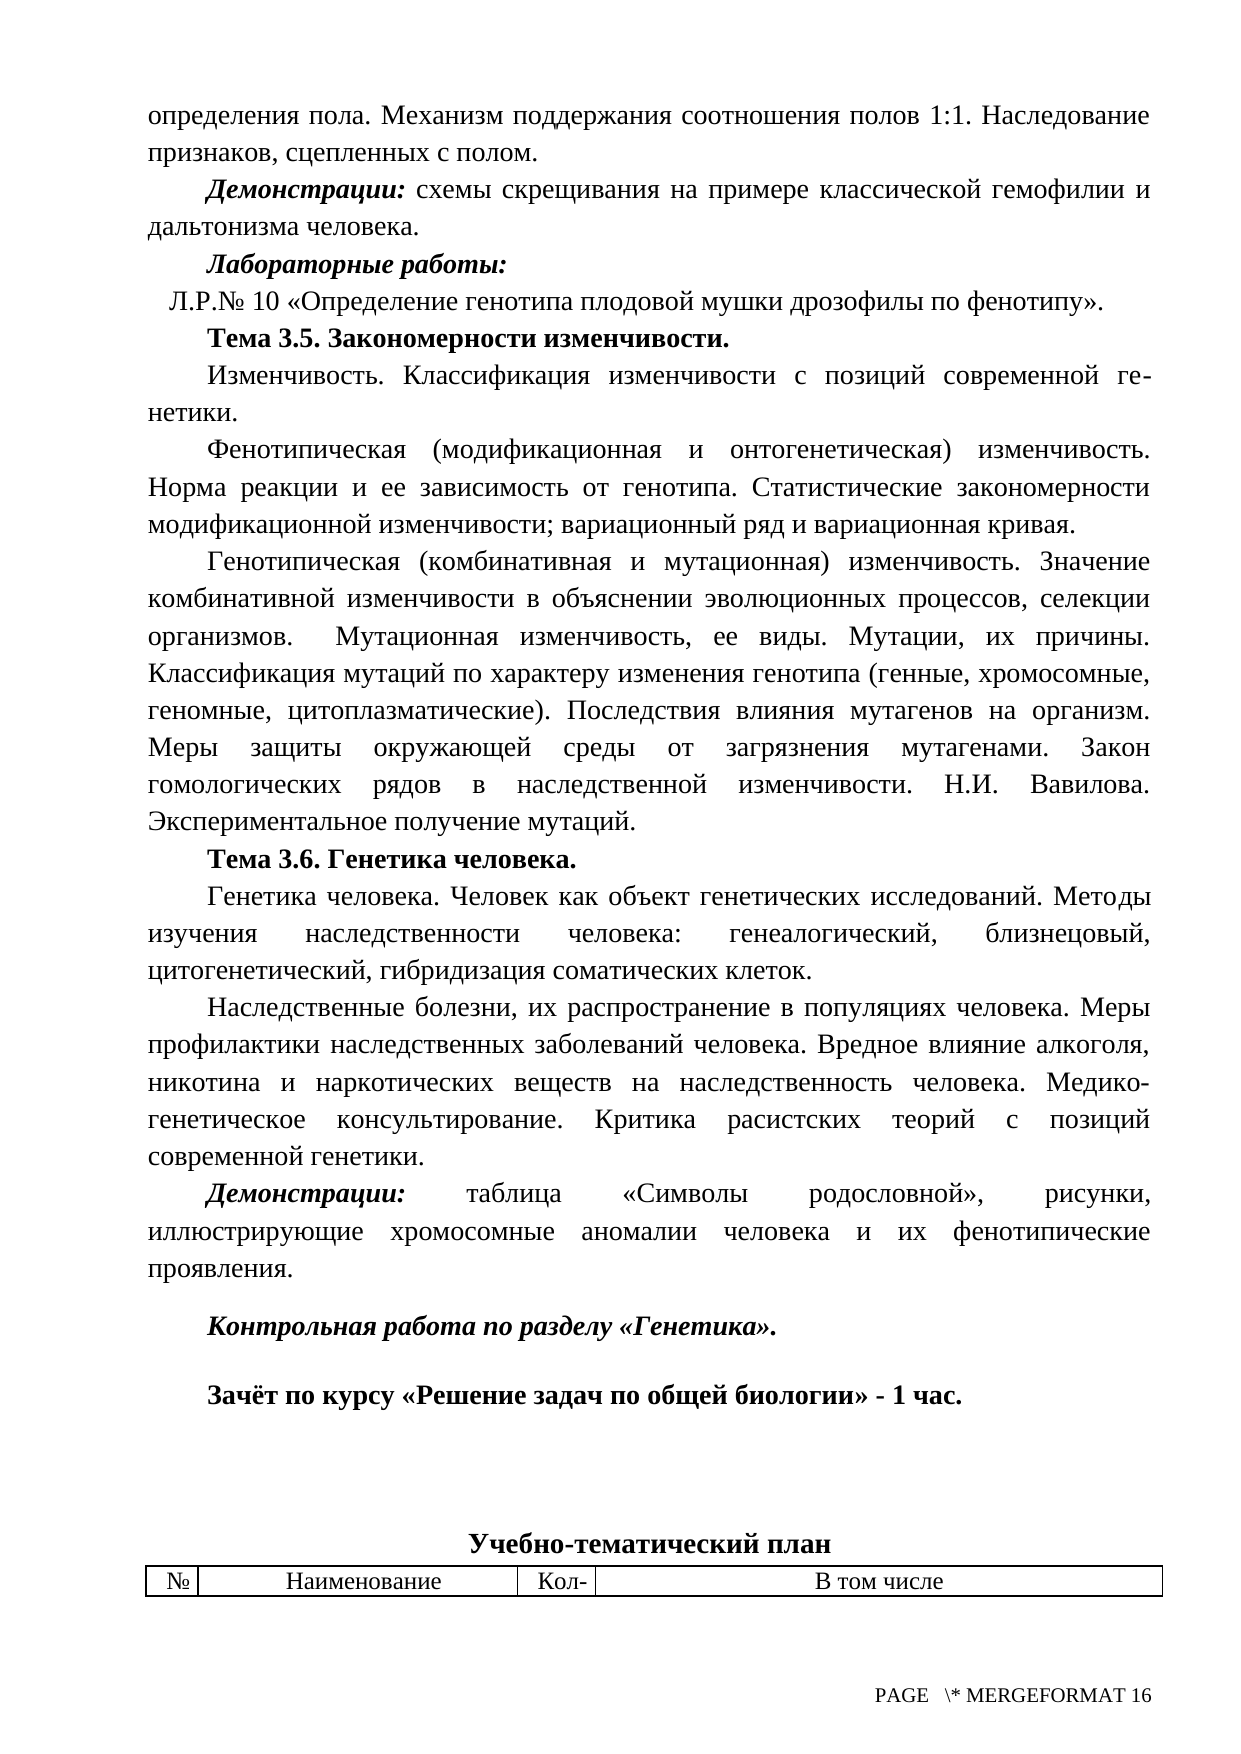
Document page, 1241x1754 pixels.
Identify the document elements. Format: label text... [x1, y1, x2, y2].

table_header Кол-во часов [518, 1567, 595, 1595]
table_header № п/п [147, 1567, 197, 1595]
list Тема 3.5. Закономерности изменчивости. [148, 321, 1152, 353]
list Генетика человека. Человек как объект генетических исследований. Методы изучения наследственности человека: генеалогический, близнецовый, цитогенетический, гибридизация соматических клеток. [148, 879, 1152, 986]
text Учебно-тематический план [148, 1526, 1152, 1560]
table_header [199, 1567, 517, 1595]
list Тема 3.6. Генетика человека. [148, 842, 1152, 874]
text Лабораторные работы: [148, 247, 1152, 279]
list Изменчивость. Классификация изменчивости с позиций современной генетики. [148, 358, 1152, 428]
list Фенотипическая (модификационная и онтогенетическая) изменчивость. Норма реакции и ее зависимость от генотипа. Статистические закономерности модификационной изменчивости; вариационный ряд и вариационная кривая. [148, 433, 1152, 539]
text Контрольная работа по разделу «Генетика». [148, 1309, 1152, 1341]
text Зачёт по курсу «Решение задач по общей биологии» - 1 час. [148, 1378, 1152, 1411]
list Наследственные болезни, их распространение в популяциях человека. Меры профилактики наследственных заболеваний человека. Вредное влияние алкоголя, никотина и наркотических веществ на наследственность человека. Медико-генетическое консультирование. Критика расистских теорий с позиций современной генетики. [148, 990, 1152, 1172]
list Демонстрации: таблица «Символы родословной», рисунки, иллюстрирующие хромосомные аномалии человека и их фенотипические проявления. [148, 1176, 1152, 1283]
list Генотипическая (комбинативная и мутационная) изменчивость. Значение комбинативной изменчивости в объяснении эволюционных процессов, селекции организмов. Мутационная изменчивость, ее виды. Мутации, их причины. Классификация мутаций по характеру изменения генотипа (генные, хромосомные, геномные, цитоплазматические). Последствия влияния мутагенов на организм. Меры защиты окружающей среды от загрязнения мутагенами. Закон гомологических рядов в наследственной изменчивости. Н.И. Вавилова. Экспериментальное получение мутаций. [148, 544, 1152, 837]
table_header В том числе [596, 1567, 1162, 1595]
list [148, 98, 1152, 167]
text Л.Р.№ 10 «Определение генотипа плодовой мушки дрозофилы по фенотипу». [148, 284, 1152, 316]
list Демонстрации: схемы скрещивания на примере классической гемофилии и дальтонизма человека. [148, 172, 1152, 242]
